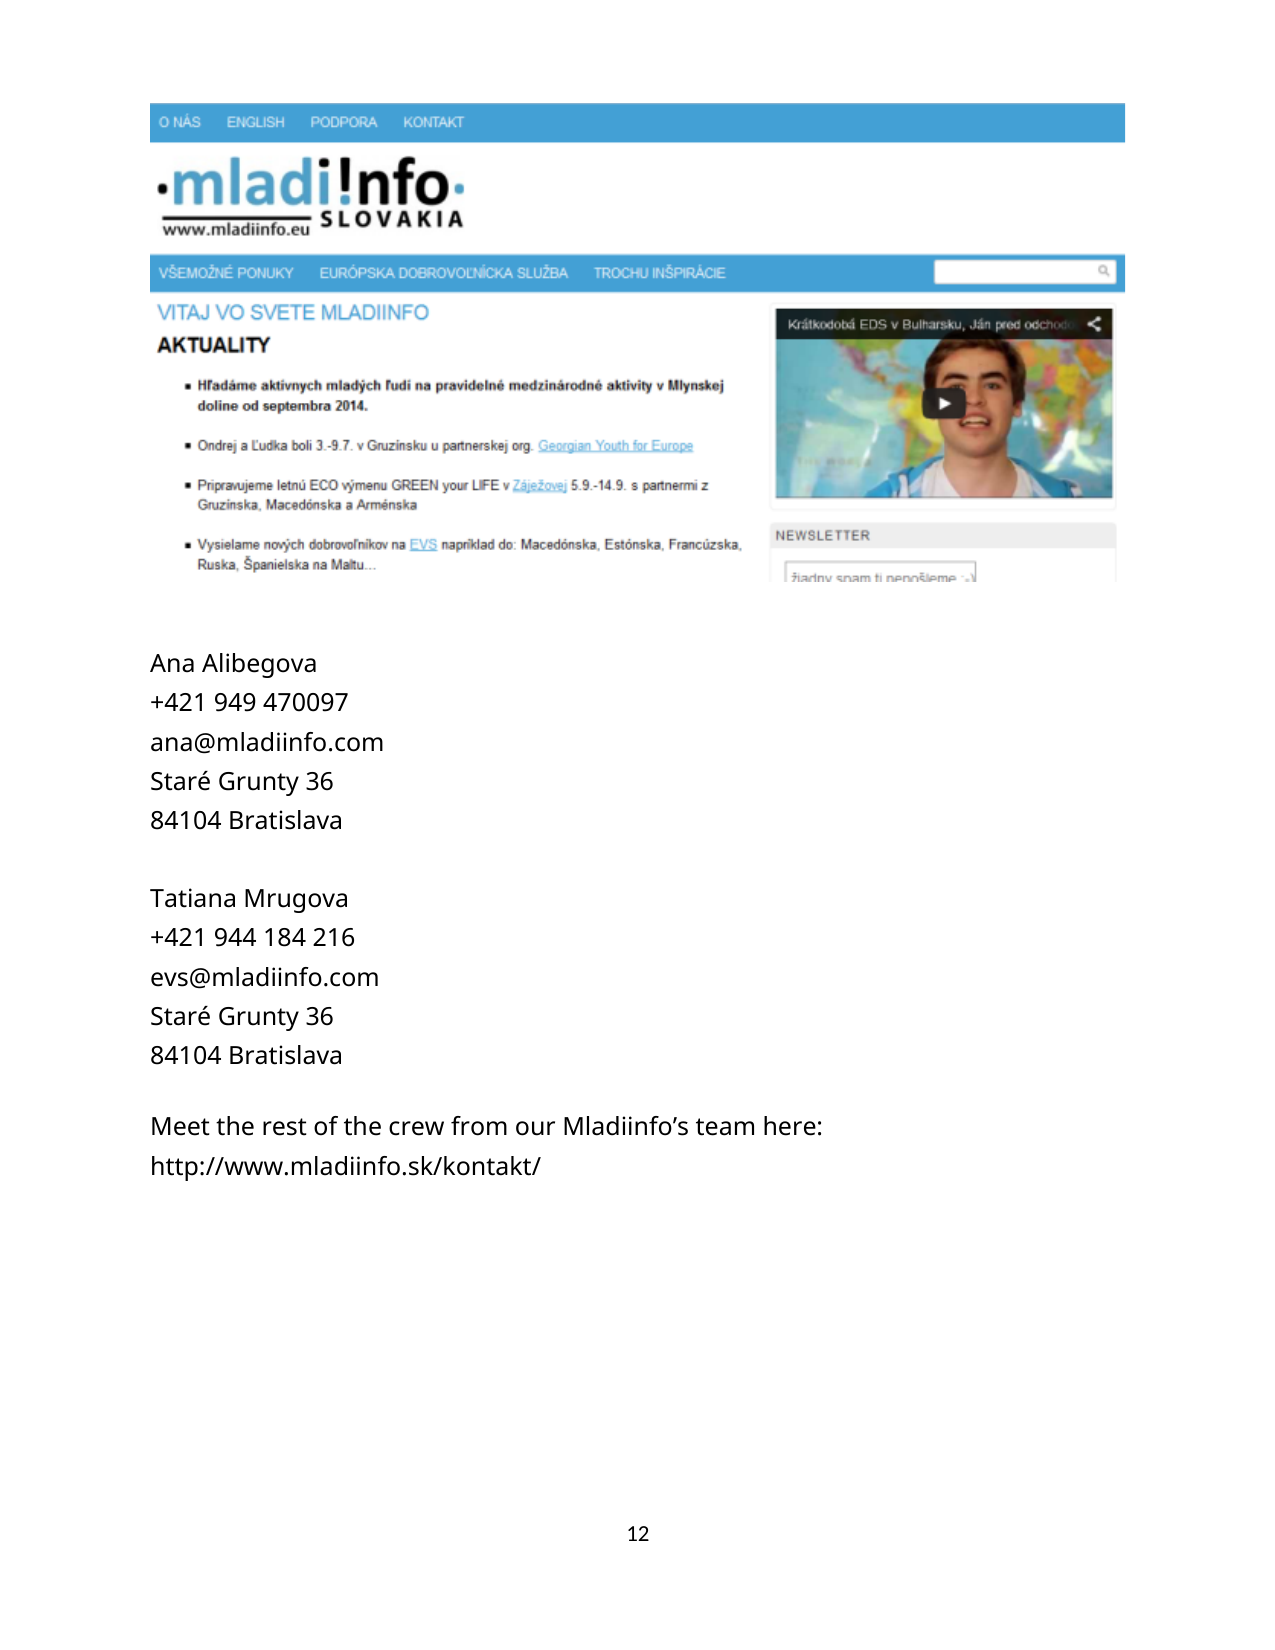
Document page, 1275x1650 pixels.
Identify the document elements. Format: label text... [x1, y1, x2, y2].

text Tatiana Mrugova [150, 881, 1125, 915]
text evs@mladiinfo.com [150, 959, 1125, 993]
text Staré Grunty 36 [150, 998, 1125, 1032]
text Staré Grunty 36 [150, 763, 1125, 797]
text +421 949 470097 [150, 685, 1125, 719]
text +421 944 184 216 [150, 920, 1125, 954]
picture [150, 103, 1125, 582]
text 84104 Bratislava [150, 1038, 1125, 1072]
text ana@mladiinfo.com [150, 724, 1125, 758]
text Ana Alibegova [150, 646, 1125, 680]
text Meet the rest of the crew from our Mladiinfo’s team here: http://www.mladiinfo.sk/kontakt/ [150, 1109, 1125, 1182]
text 84104 Bratislava [150, 803, 1125, 837]
